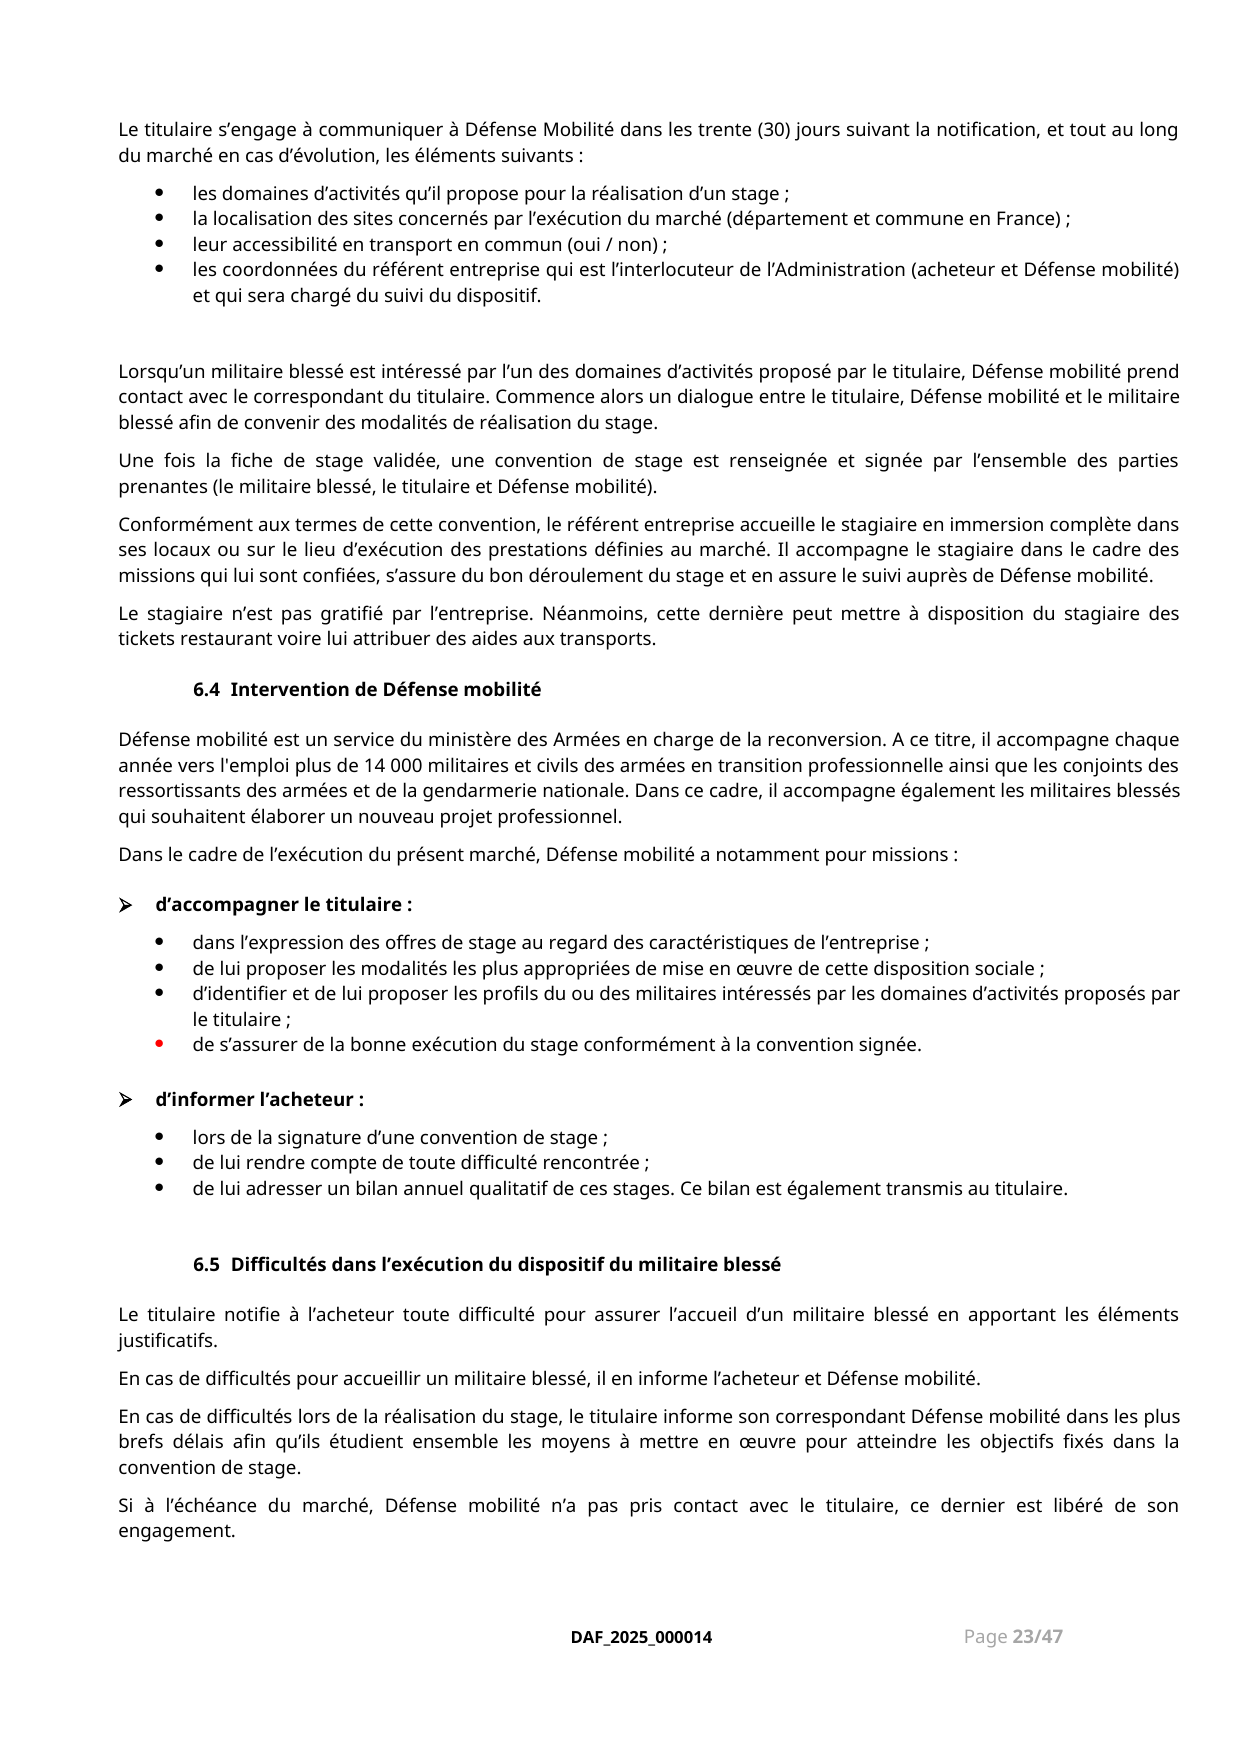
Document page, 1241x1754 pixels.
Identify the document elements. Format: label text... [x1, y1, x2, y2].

list de s’assurer de la bonne exécution du stage conformément à la convention signée. [155, 1032, 1181, 1057]
list de lui rendre compte de toute difficulté rencontrée ; [155, 1149, 1181, 1175]
text Le stagiaire n’est pas gratifié par l’entreprise. Néanmoins, cette dernière peut mettre à disposition du stagiaire des tickets restaurant voire lui attribuer des aides aux transports. [118, 600, 1181, 651]
list leur accessibilité en transport en commun (oui / non) ; [155, 231, 1181, 257]
list d’informer l’acheteur : [118, 1086, 1181, 1112]
text Défense mobilité est un service du ministère des Armées en charge de la reconversion. A ce titre, il accompagne chaque année vers l'emploi plus de 14 000 militaires et civils des armées en transition professionnelle ainsi que les conjoints des ressortissants des armées et de la gendarmerie nationale. Dans ce cadre, il accompagne également les militaires blessés qui souhaitent élaborer un nouveau projet professionnel. [118, 727, 1181, 829]
list de lui adresser un bilan annuel qualitatif de ces stages. Ce bilan est également transmis au titulaire. [155, 1175, 1181, 1201]
text Une fois la fiche de stage validée, une convention de stage est renseignée et signée par l’ensemble des parties prenantes (le militaire blessé, le titulaire et Défense mobilité). [118, 447, 1181, 498]
text En cas de difficultés lors de la réalisation du stage, le titulaire informe son correspondant Défense mobilité dans les plus brefs délais afin qu’ils étudient ensemble les moyens à mettre en œuvre pour atteindre les objectifs fixés dans la convention de stage. [118, 1403, 1181, 1480]
list de lui proposer les modalités les plus appropriées de mise en œuvre de cette disposition sociale ; [155, 955, 1181, 981]
list les domaines d’activités qu’il propose pour la réalisation d’un stage ; [155, 180, 1181, 206]
list Intervention de Défense mobilité [193, 676, 1181, 702]
list dans l’expression des offres de stage au regard des caractéristiques de l’entreprise ; [155, 930, 1181, 955]
text Si à l’échéance du marché, Défense mobilité n’a pas pris contact avec le titulaire, ce dernier est libéré de son engagement. [118, 1492, 1181, 1543]
text Lorsqu’un militaire blessé est intéressé par l’un des domaines d’activités proposé par le titulaire, Défense mobilité prend contact avec le correspondant du titulaire. Commence alors un dialogue entre le titulaire, Défense mobilité et le militaire blessé afin de convenir des modalités de réalisation du stage. [118, 358, 1181, 435]
text En cas de difficultés pour accueillir un militaire blessé, il en informe l’acheteur et Défense mobilité. [118, 1365, 1181, 1391]
list d’accompagner le titulaire : [118, 892, 1181, 917]
text Le titulaire notifie à l’acheteur toute difficulté pour assurer l’accueil d’un militaire blessé en apportant les éléments justificatifs. [118, 1302, 1181, 1353]
text Dans le cadre de l’exécution du présent marché, Défense mobilité a notamment pour missions : [118, 841, 1181, 867]
list les coordonnées du référent entreprise qui est l’interlocuteur de l’Administration (acheteur et Défense mobilité) et qui sera chargé du suivi du dispositif. [155, 257, 1181, 308]
list la localisation des sites concernés par l’exécution du marché (département et commune en France) ; [155, 206, 1181, 231]
text Le titulaire s’engage à communiquer à Défense Mobilité dans les trente (30) jours suivant la notification, et tout au long du marché en cas d’évolution, les éléments suivants : [118, 117, 1181, 168]
text Conformément aux termes de cette convention, le référent entreprise accueille le stagiaire en immersion complète dans ses locaux ou sur le lieu d’exécution des prestations définies au marché. Il accompagne le stagiaire dans le cadre des missions qui lui sont confiées, s’assure du bon déroulement du stage et en assure le suivi auprès de Défense mobilité. [118, 511, 1181, 587]
list lors de la signature d’une convention de stage ; [155, 1124, 1181, 1149]
list d’identifier et de lui proposer les profils du ou des militaires intéressés par les domaines d’activités proposés par le titulaire ; [155, 981, 1181, 1032]
list Difficultés dans l’exécution du dispositif du militaire blessé [193, 1251, 1181, 1277]
